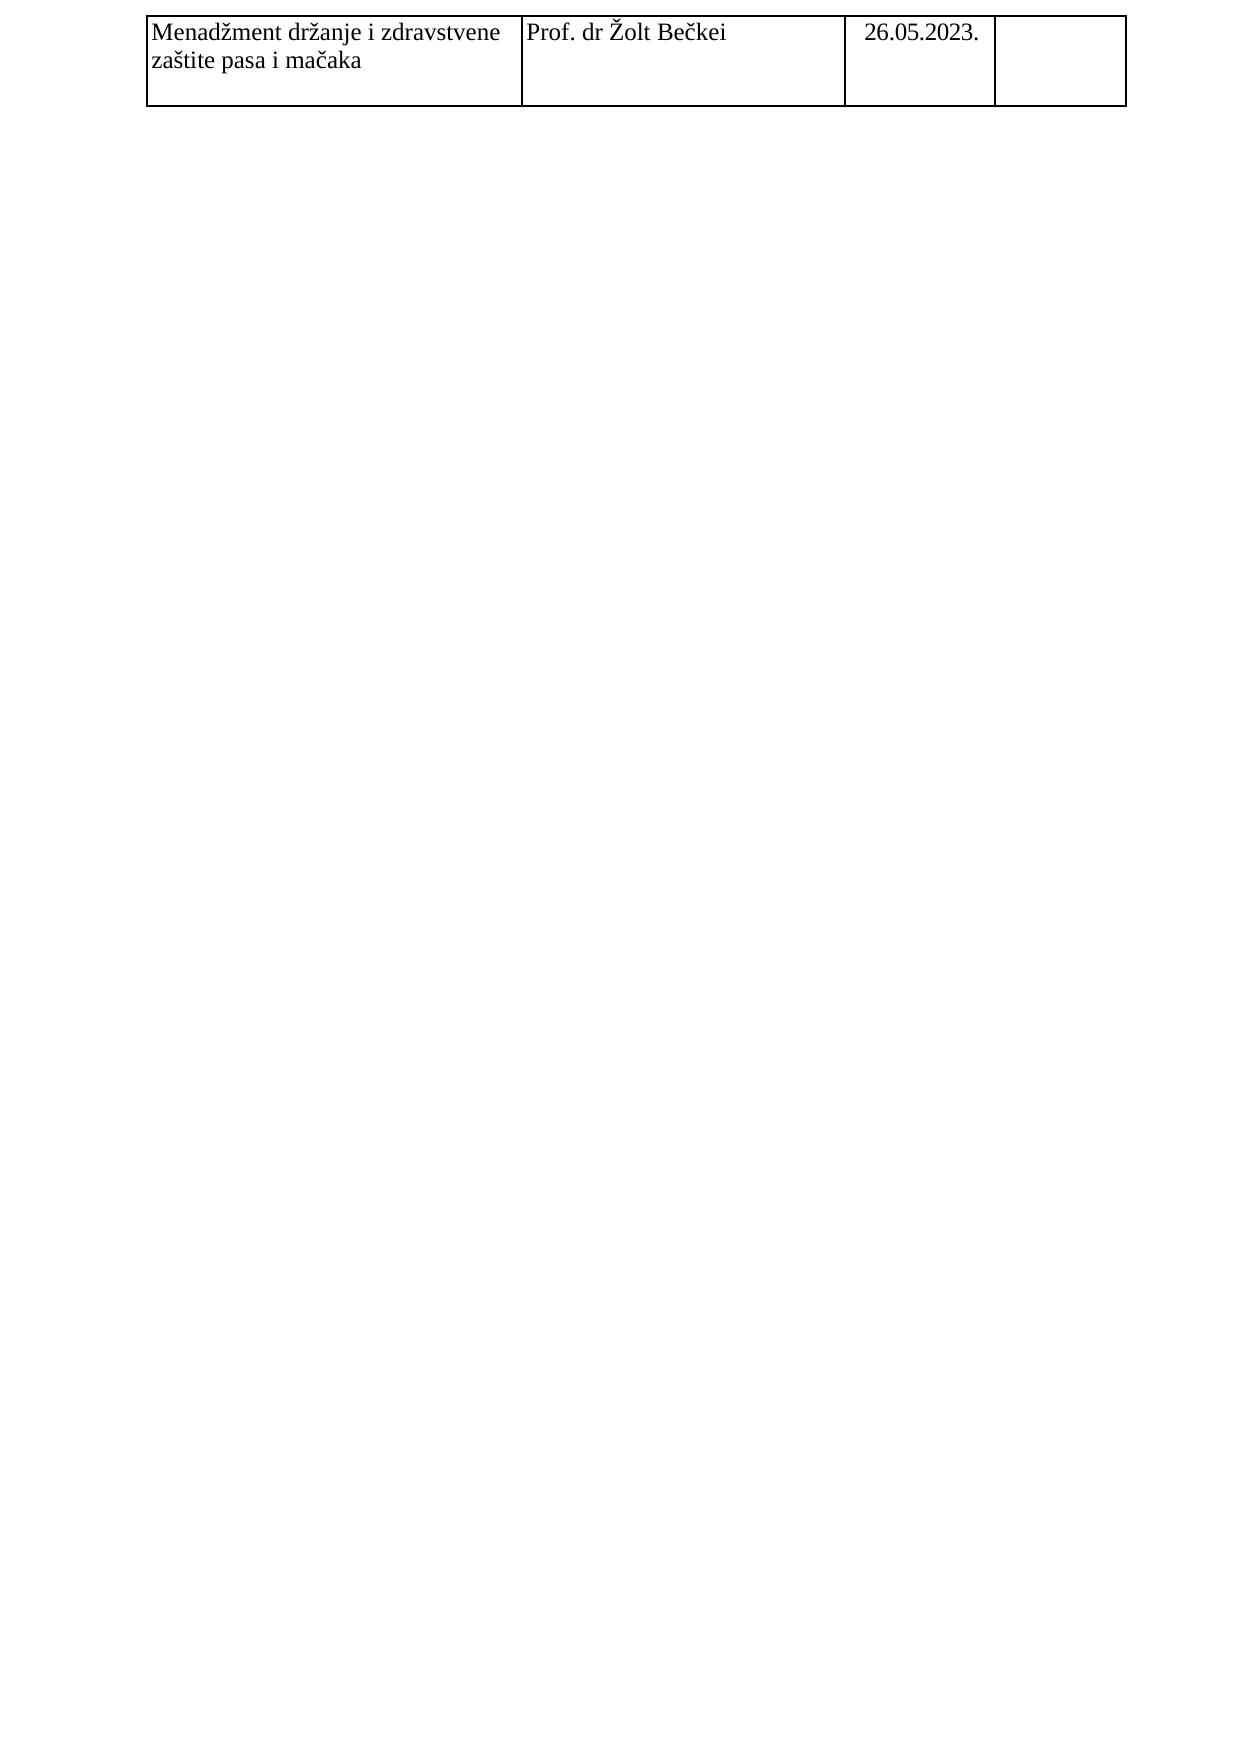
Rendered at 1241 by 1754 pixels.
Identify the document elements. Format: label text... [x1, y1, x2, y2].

table_cell [996, 17, 1125, 105]
table_cell 26.05.2023. [846, 17, 994, 105]
table_cell Prof. dr Žolt Bečkei [523, 17, 844, 105]
table_cell Menadžment držanje i zdravstvene zaštite pasa i mačaka [148, 17, 521, 105]
